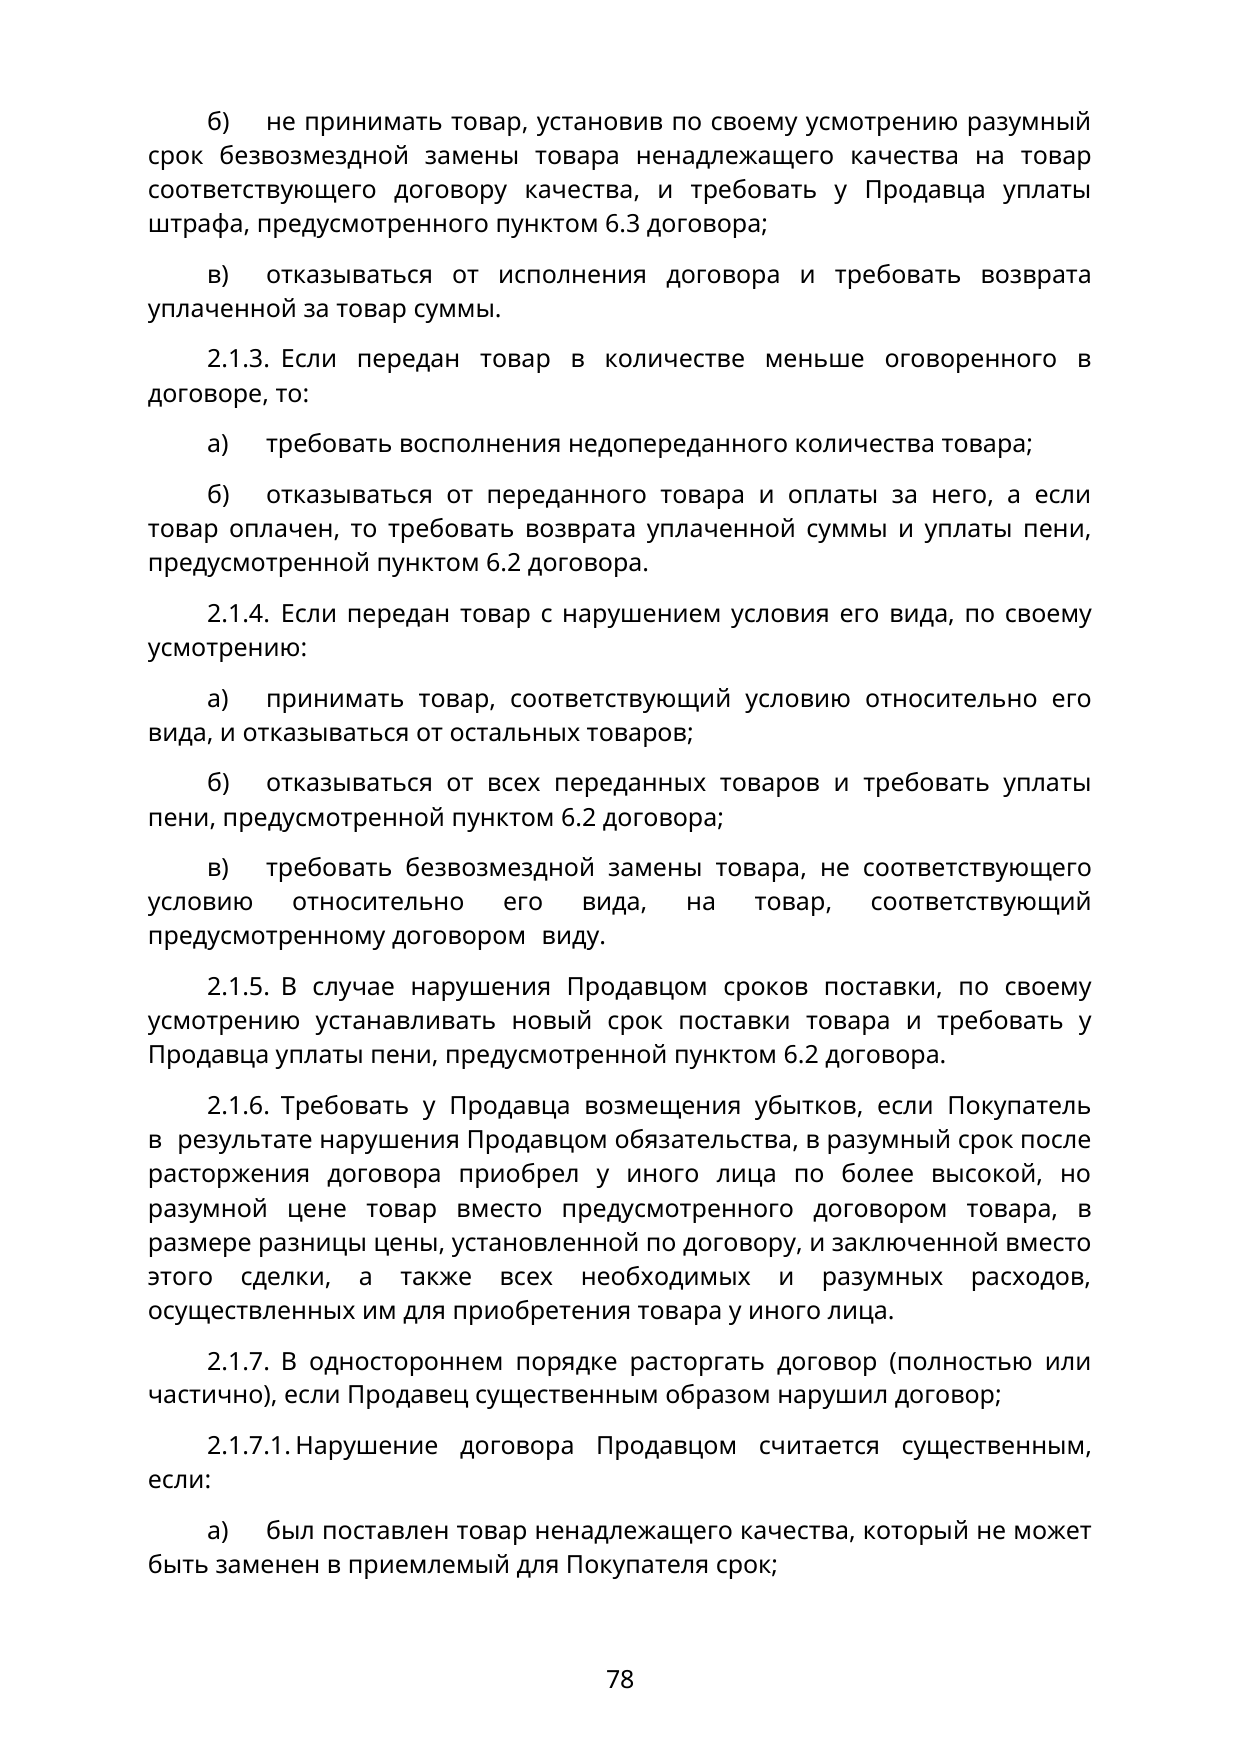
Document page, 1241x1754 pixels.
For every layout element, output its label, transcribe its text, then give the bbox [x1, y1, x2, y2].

text 2.1.6. Требовать у Продавца возмещения убытков, если Покупатель в результате нарушения Продавцом обязательства, в разумный срок после расторжения договора приобрел у иного лица по более высокой, но разумной цене товар вместо предусмотренного договором товара, в размере разницы цены, установленной по договору, и заключенной вместо этого сделки, а также всех необходимых и разумных расходов, осуществленных им для приобретения товара у иного лица. [148, 1088, 1092, 1326]
text 2.1.4. Если передан товар с нарушением условия его вида, по своему усмотрению: [148, 596, 1092, 664]
text 2.1.7. В одностороннем порядке расторгать договор (полностью или частично), если Продавец существенным образом нарушил договор; [148, 1343, 1092, 1411]
text б) отказываться от всех переданных товаров и требовать уплаты пени, предусмотренной пунктом 6.2 договора; [148, 765, 1092, 833]
text б) не принимать товар, установив по своему усмотрению разумный срок безвозмездной замены товара ненадлежащего качества на товар соответствующего договору качества, и требовать у Продавца уплаты штрафа, предусмотренного пунктом 6.3 договора; [148, 103, 1092, 240]
text 2.1.7.1. Нарушение договора Продавцом считается существенным, если: [148, 1428, 1092, 1496]
text б) отказываться от переданного товара и оплаты за него, а если товар оплачен, то требовать возврата уплаченной суммы и уплаты пени, предусмотренной пунктом 6.2 договора. [148, 477, 1092, 579]
text в) отказываться от исполнения договора и требовать возврата уплаченной за товар суммы. [148, 256, 1092, 324]
text в) требовать безвозмездной замены товара, не соответствующего условию относительно его вида, на товар, соответствующий предусмотренному договором виду. [148, 850, 1092, 952]
text а) требовать восполнения недопереданного количества товара; [148, 426, 1092, 460]
text 2.1.3. Если передан товар в количестве меньше оговоренного в договоре, то: [148, 341, 1092, 409]
text а) был поставлен товар ненадлежащего качества, который не может быть заменен в приемлемый для Покупателя срок; [148, 1513, 1092, 1581]
text а) принимать товар, соответствующий условию относительно его вида, и отказываться от остальных товаров; [148, 680, 1092, 748]
text 2.1.5. В случае нарушения Продавцом сроков поставки, по своему усмотрению устанавливать новый срок поставки товара и требовать у Продавца уплаты пени, предусмотренной пунктом 6.2 договора. [148, 969, 1092, 1071]
